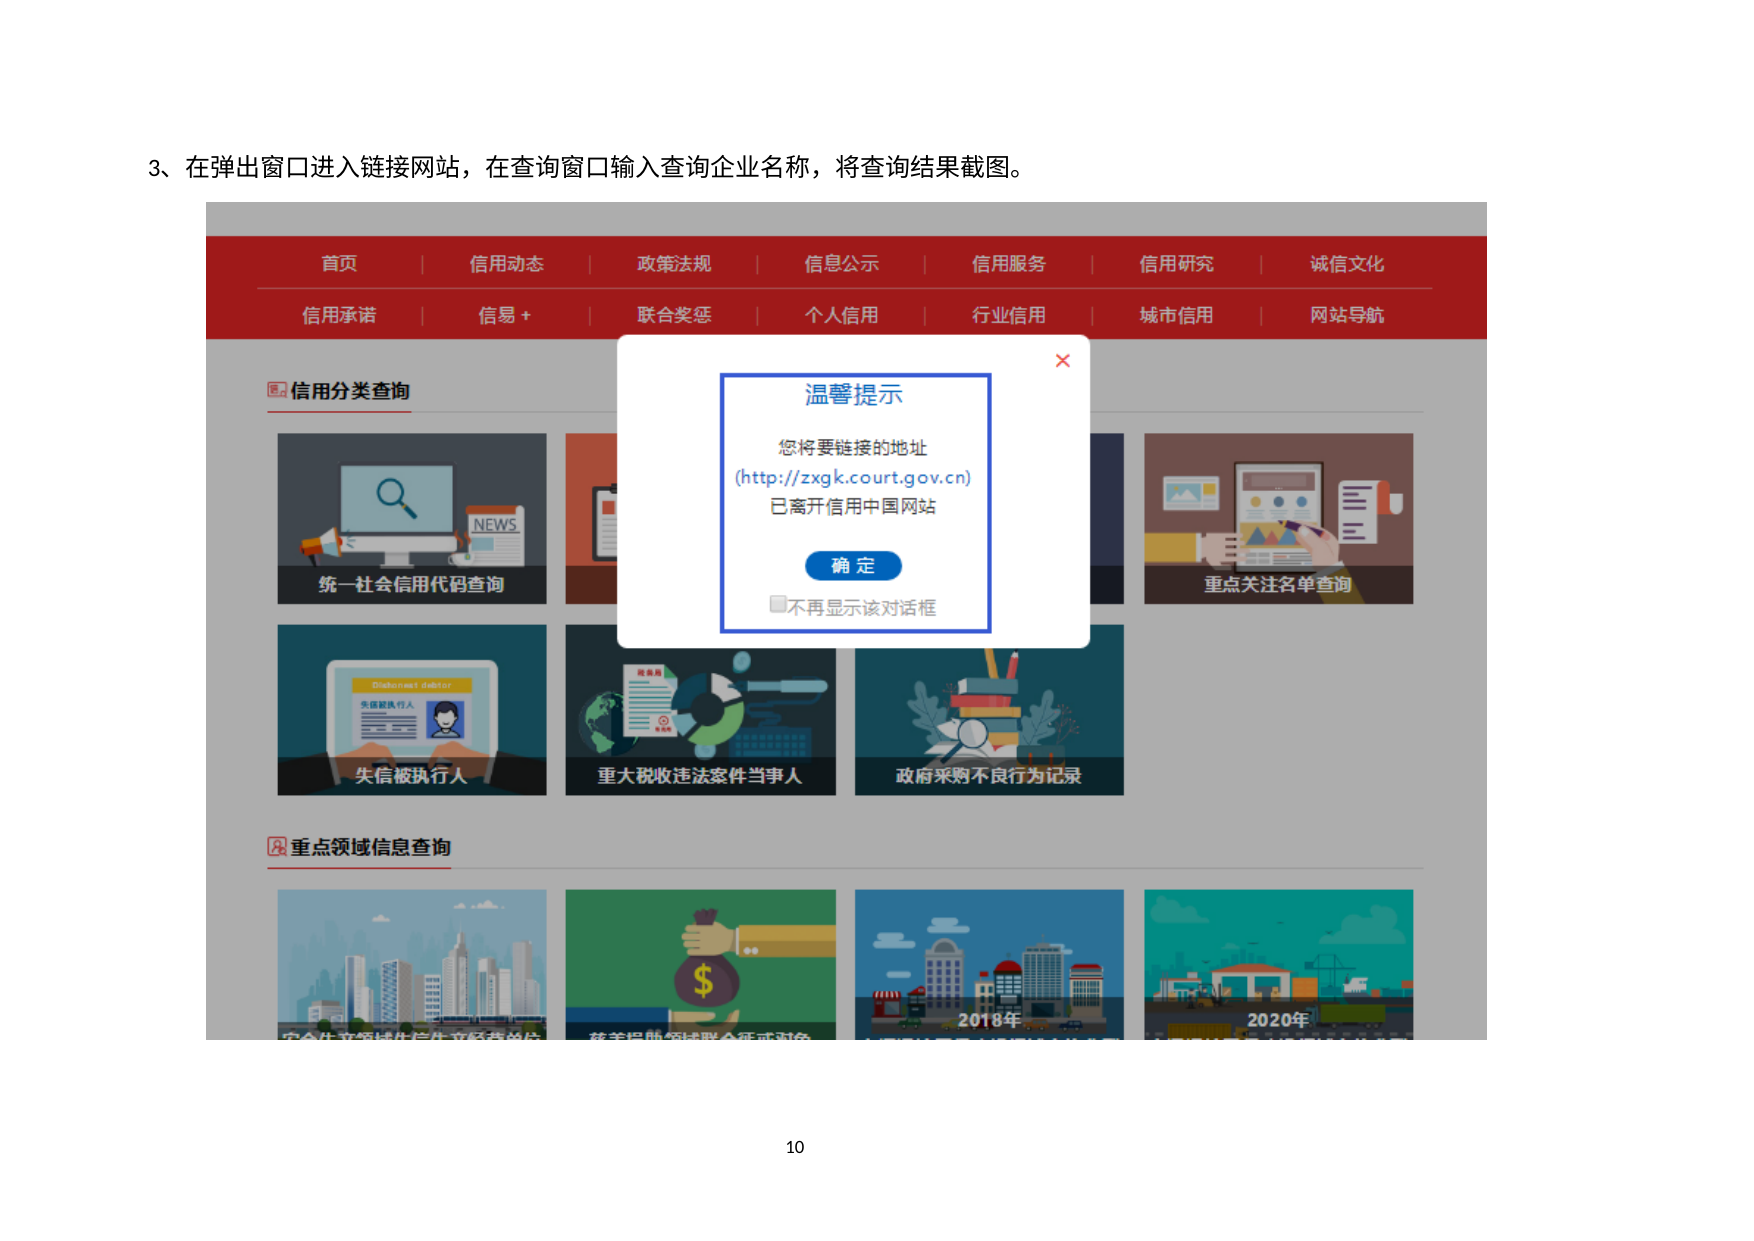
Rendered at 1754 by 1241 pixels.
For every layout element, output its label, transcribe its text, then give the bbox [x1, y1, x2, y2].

text 3、在弹出窗口进入链接网站，在查询窗口输入查询企业名称，将查询结果截图。 [148, 148, 1606, 184]
picture [206, 202, 1487, 1040]
